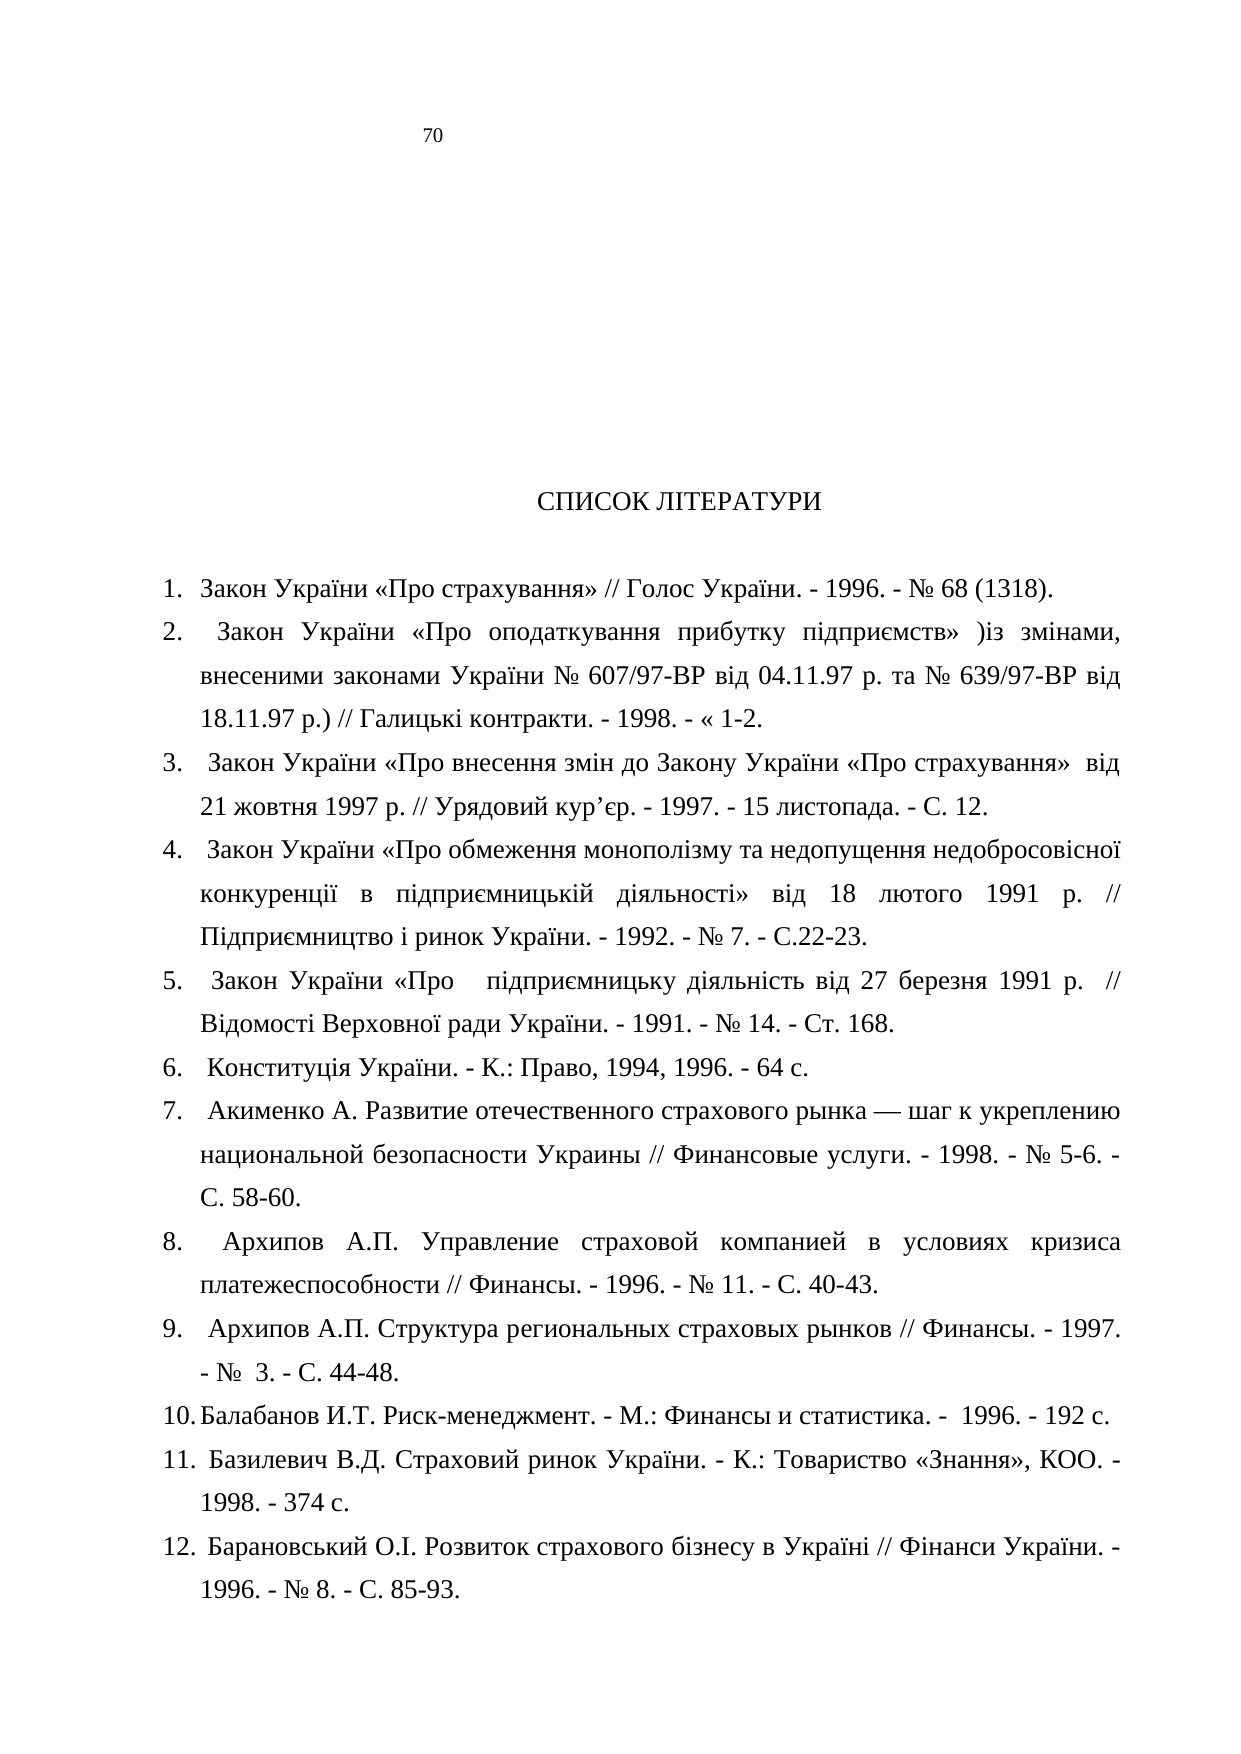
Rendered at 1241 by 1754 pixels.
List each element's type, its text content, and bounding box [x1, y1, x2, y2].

list Закон України «Про обмеження монополізму та недопущення недобросовісної конкуренції в підприємницькій діяльності» від 18 лютого 1991 р. // Підприємництво і ринок України. - 1992. - № 7. - С.22-23. [162, 833, 1122, 951]
list Закон України «Про страхування» // Голос України. - 1996. - № 68 (1318). [162, 572, 1122, 603]
list Балабанов И.Т. Риск-менеджмент. - М.: Финансы и статистика. - 1996. - 192 с. [162, 1399, 1122, 1430]
list Закон України «Про оподаткування прибутку підприємств» )із змінами, внесеними законами України № 607/97-ВР від 04.11.97 р. та № 639/97-ВР від 18.11.97 р.) // Галицькі контракти. - 1998. - « 1-2. [162, 615, 1122, 734]
text СПИСОК ЛІТЕРАТУРИ [162, 485, 1122, 516]
list Закон України «Про підприємницьку діяльність від 27 березня 1991 р. // Відомості Верховної ради України. - 1991. - № 14. - Ст. 168. [162, 964, 1122, 1038]
list Барановський О.І. Розвиток страхового бізнесу в Україні // Фінанси України. - 1996. - № 8. - С. 85-93. [162, 1530, 1122, 1604]
list Архипов А.П. Структура региональных страховых рынков // Финансы. - 1997. - № 3. - С. 44-48. [162, 1312, 1122, 1387]
list Базилевич В.Д. Страховий ринок України. - К.: Товариство «Знання», КОО. - 1998. - 374 с. [162, 1443, 1122, 1517]
list Архипов А.П. Управление страховой компанией в условиях кризиса платежеспособности // Финансы. - 1996. - № 11. - С. 40-43. [162, 1225, 1122, 1300]
list Закон України «Про внесення змін до Закону України «Про страхування» від 21 жовтня 1997 р. // Урядовий кур’єр. - 1997. - 15 листопада. - С. 12. [162, 746, 1122, 821]
list Акименко А. Развитие отечественного страхового рынка — шаг к укреплению национальной безопасности Украины // Финансовые услуги. - 1998. - № 5-6. - С. 58-60. [162, 1094, 1122, 1213]
list Конституція України. - К.: Право, 1994, 1996. - 64 с. [162, 1051, 1122, 1082]
